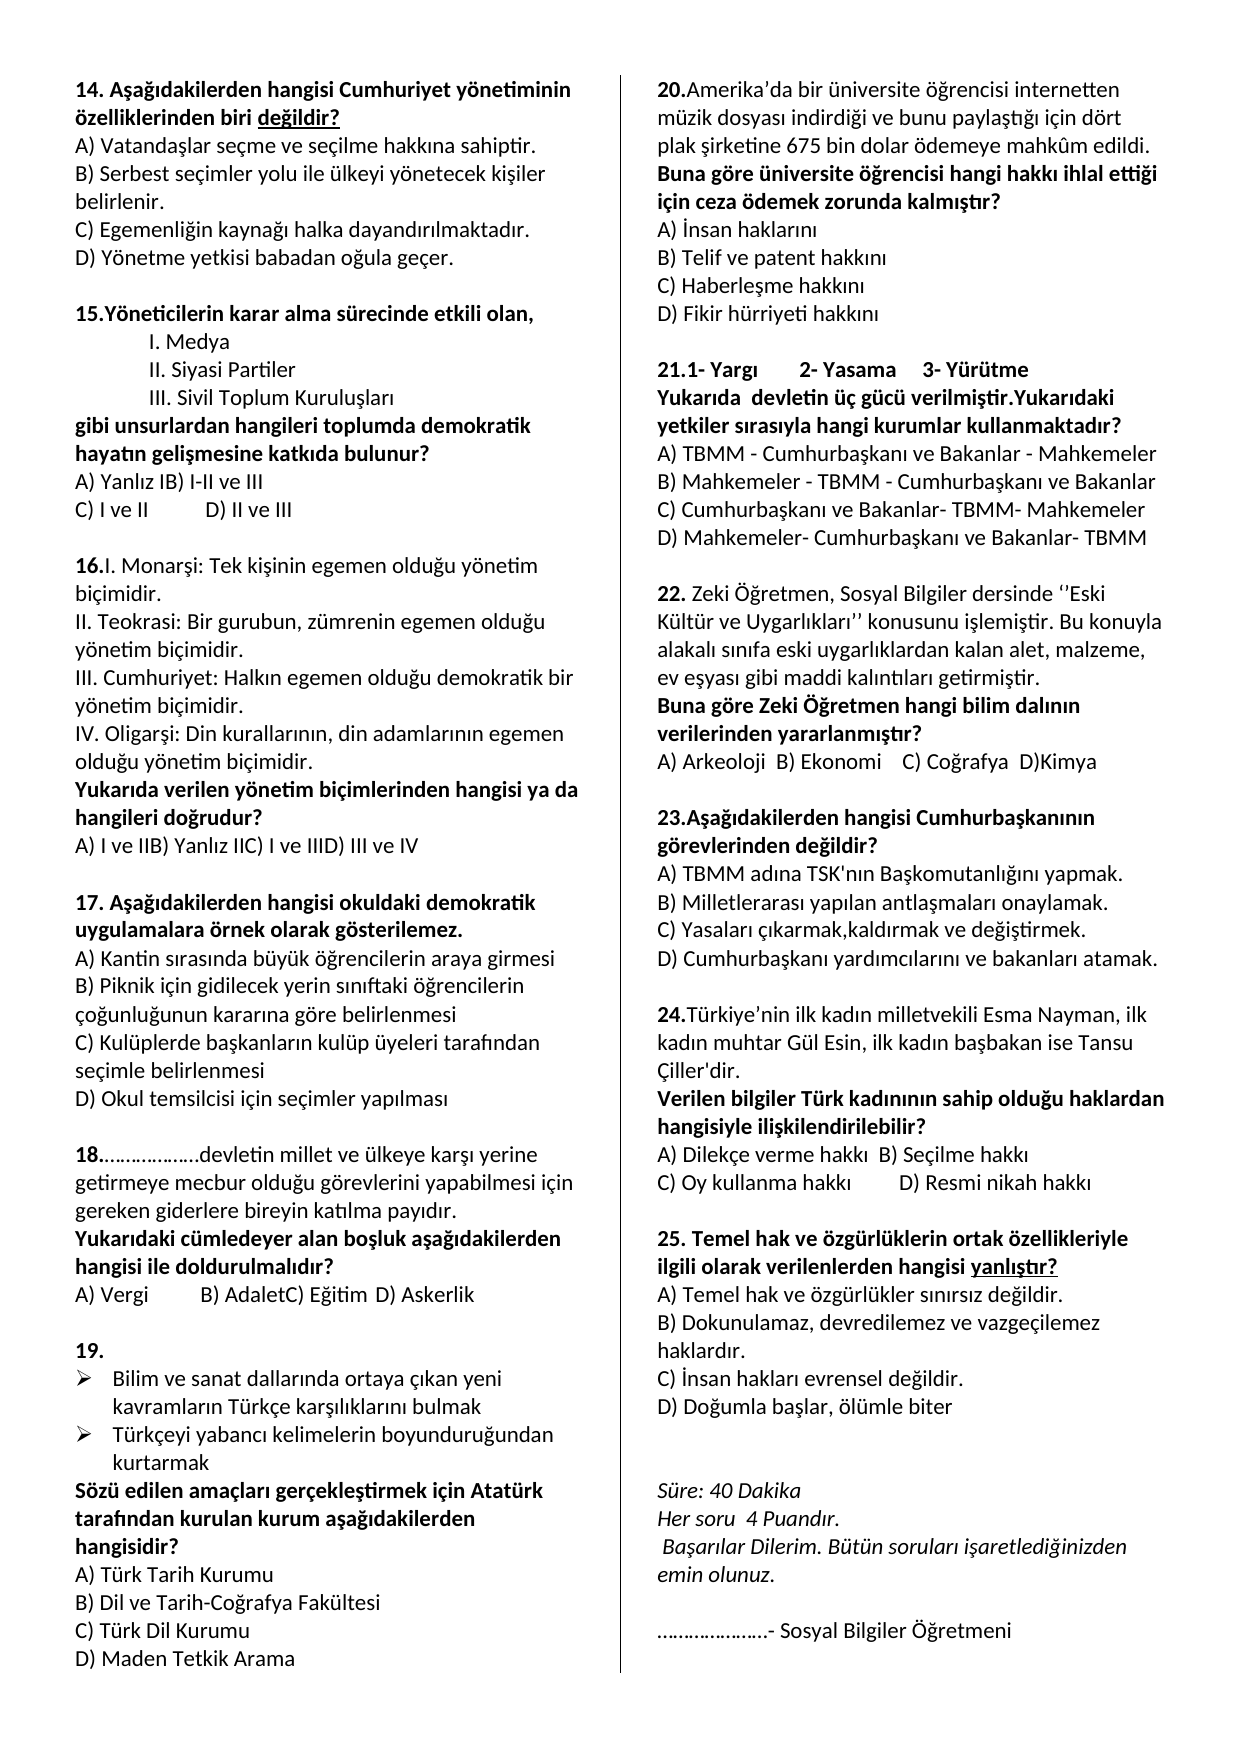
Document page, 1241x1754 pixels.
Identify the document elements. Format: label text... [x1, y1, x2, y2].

text C) Oy kullanma hakkı D) Resmi nikah hakkı [657, 1168, 1165, 1196]
text gibi unsurlardan hangileri toplumda demokratik hayatın gelişmesine katkıda bulunur? [75, 411, 583, 467]
text 25. Temel hak ve özgürlüklerin ortak özellikleriyle ilgili olarak verilenlerden hangisi yanlıştır? [657, 1224, 1165, 1280]
list Bilim ve sanat dallarında ortaya çıkan yeni kavramların Türkçe karşılıklarını bulmak [75, 1364, 583, 1420]
text C) İnsan hakları evrensel değildir. [657, 1364, 1165, 1392]
text Yukarıda devletin üç gücü verilmiştir.Yukarıdaki yetkiler sırasıyla hangi kurumlar kullanmaktadır? [657, 383, 1165, 439]
text 21.1- Yargı 2- Yasama 3- Yürütme [657, 355, 1165, 383]
text C) I ve II D) II ve III [75, 495, 583, 523]
list Türkçeyi yabancı kelimelerin boyunduruğundan kurtarmak [75, 1420, 583, 1476]
text 22. Zeki Öğretmen, Sosyal Bilgiler dersinde ‘’Eski Kültür ve Uygarlıkları’’ konusunu işlemiştir. Bu konuyla alakalı sınıfa eski uygarlıklardan kalan alet, malzeme, ev eşyası gibi maddi kalıntıları getirmiştir. [657, 579, 1165, 691]
text C) Kulüplerde başkanların kulüp üyeleri tarafından seçimle belirlenmesi [75, 1028, 583, 1084]
text D) Doğumla başlar, ölümle biter [657, 1392, 1165, 1420]
text III. Cumhuriyet: Halkın egemen olduğu demokratik bir yönetim biçimidir. [75, 663, 583, 719]
text …………………- Sosyal Bilgiler Öğretmeni [657, 1616, 1165, 1644]
text Süre: 40 Dakika [657, 1476, 1165, 1504]
text B) Milletlerarası yapılan antlaşmaları onaylamak. [657, 888, 1165, 916]
text Sözü edilen amaçları gerçekleştirmek için Atatürk tarafından kurulan kurum aşağıdakilerden hangisidir? [75, 1476, 583, 1560]
text IV. Oligarşi: Din kurallarının, din adamlarının egemen olduğu yönetim biçimidir. [75, 719, 583, 776]
text C) Cumhurbaşkanı ve Bakanlar- TBMM- Mahkemeler [657, 495, 1165, 523]
text II. Teokrasi: Bir gurubun, zümrenin egemen olduğu yönetim biçimidir. [75, 607, 583, 663]
text 23.Aşağıdakilerden hangisi Cumhurbaşkanının görevlerinden değildir? [657, 803, 1165, 859]
text A) İnsan haklarını [657, 215, 1165, 243]
text Buna göre üniversite öğrencisi hangi hakkı ihlal ettiği için ceza ödemek zorunda kalmıştır? [657, 159, 1165, 215]
text II. Siyasi Partiler [75, 355, 583, 383]
text 15.Yöneticilerin karar alma sürecinde etkili olan, [75, 299, 583, 327]
text C) Haberleşme hakkını [657, 271, 1165, 299]
text B) Mahkemeler - TBMM - Cumhurbaşkanı ve Bakanlar [657, 467, 1165, 495]
text A) TBMM - Cumhurbaşkanı ve Bakanlar - Mahkemeler [657, 439, 1165, 467]
text C) Egemenliğin kaynağı halka dayandırılmaktadır. [75, 215, 583, 243]
text A) Yanlız IB) I-II ve III [75, 467, 583, 495]
text A) Dilekçe verme hakkı B) Seçilme hakkı [657, 1140, 1165, 1168]
text D) Okul temsilcisi için seçimler yapılması [75, 1084, 583, 1112]
text 20.Amerika’da bir üniversite öğrencisi internetten müzik dosyası indirdiği ve bunu paylaştığı için dört plak şirketine 675 bin dolar ödemeye mahkûm edildi. [657, 75, 1165, 159]
text A) I ve IIB) Yanlız IIC) I ve IIID) III ve IV [75, 832, 583, 859]
text Başarılar Dilerim. Bütün soruları işaretlediğinizden emin olunuz. [657, 1532, 1165, 1588]
text Verilen bilgiler Türk kadınının sahip olduğu haklardan hangisiyle ilişkilendirilebilir? [657, 1084, 1165, 1140]
text C) Türk Dil Kurumu [75, 1616, 583, 1644]
text Yukarıda verilen yönetim biçimlerinden hangisi ya da hangileri doğrudur? [75, 776, 583, 832]
text B) Piknik için gidilecek yerin sınıftaki öğrencilerin çoğunluğunun kararına göre belirlenmesi [75, 972, 583, 1028]
text Her soru 4 Puandır. [657, 1504, 1165, 1532]
text 18.………………devletin millet ve ülkeye karşı yerine getirmeye mecbur olduğu görevlerini yapabilmesi için gereken giderlere bireyin katılma payıdır. [75, 1140, 583, 1224]
text B) Dokunulamaz, devredilemez ve vazgeçilemez haklardır. [657, 1308, 1165, 1364]
text 14. Aşağıdakilerden hangisi Cumhuriyet yönetiminin özelliklerinden biri değildir? [75, 75, 583, 131]
text Yukarıdaki cümledeyer alan boşluk aşağıdakilerden hangisi ile doldurulmalıdır? [75, 1224, 583, 1280]
text A) Vergi B) AdaletC) Eğitim D) Askerlik [75, 1280, 583, 1308]
text A) Vatandaşlar seçme ve seçilme hakkına sahiptir. [75, 131, 583, 159]
text D) Yönetme yetkisi babadan oğula geçer. [75, 243, 583, 271]
text I. Medya [75, 327, 583, 355]
text Buna göre Zeki Öğretmen hangi bilim dalının verilerinden yararlanmıştır? [657, 691, 1165, 747]
text III. Sivil Toplum Kuruluşları [75, 383, 583, 411]
text B) Serbest seçimler yolu ile ülkeyi yönetecek kişiler belirlenir. [75, 159, 583, 215]
text A) Arkeoloji B) Ekonomi C) Coğrafya D)Kimya [657, 747, 1165, 776]
text 17. Aşağıdakilerden hangisi okuldaki demokratik uygulamalara örnek olarak gösterilemez. [75, 888, 583, 944]
text B) Telif ve patent hakkını [657, 243, 1165, 271]
text D) Mahkemeler- Cumhurbaşkanı ve Bakanlar- TBMM [657, 523, 1165, 551]
text A) TBMM adına TSK'nın Başkomutanlığını yapmak. [657, 859, 1165, 888]
text A) Türk Tarih Kurumu [75, 1560, 583, 1588]
text D) Maden Tetkik Arama [75, 1644, 583, 1672]
text 16.I. Monarşi: Tek kişinin egemen olduğu yönetim biçimidir. [75, 551, 583, 607]
text D) Cumhurbaşkanı yardımcılarını ve bakanları atamak. [657, 944, 1165, 972]
text C) Yasaları çıkarmak,kaldırmak ve değiştirmek. [657, 916, 1165, 944]
text 19. [75, 1336, 583, 1364]
text B) Dil ve Tarih-Coğrafya Fakültesi [75, 1588, 583, 1616]
text A) Kantin sırasında büyük öğrencilerin araya girmesi [75, 944, 583, 972]
text A) Temel hak ve özgürlükler sınırsız değildir. [657, 1280, 1165, 1308]
text 24.Türkiye’nin ilk kadın milletvekili Esma Nayman, ilk kadın muhtar Gül Esin, ilk kadın başbakan ise Tansu Çiller'dir. [657, 1000, 1165, 1084]
text D) Fikir hürriyeti hakkını [657, 299, 1165, 327]
